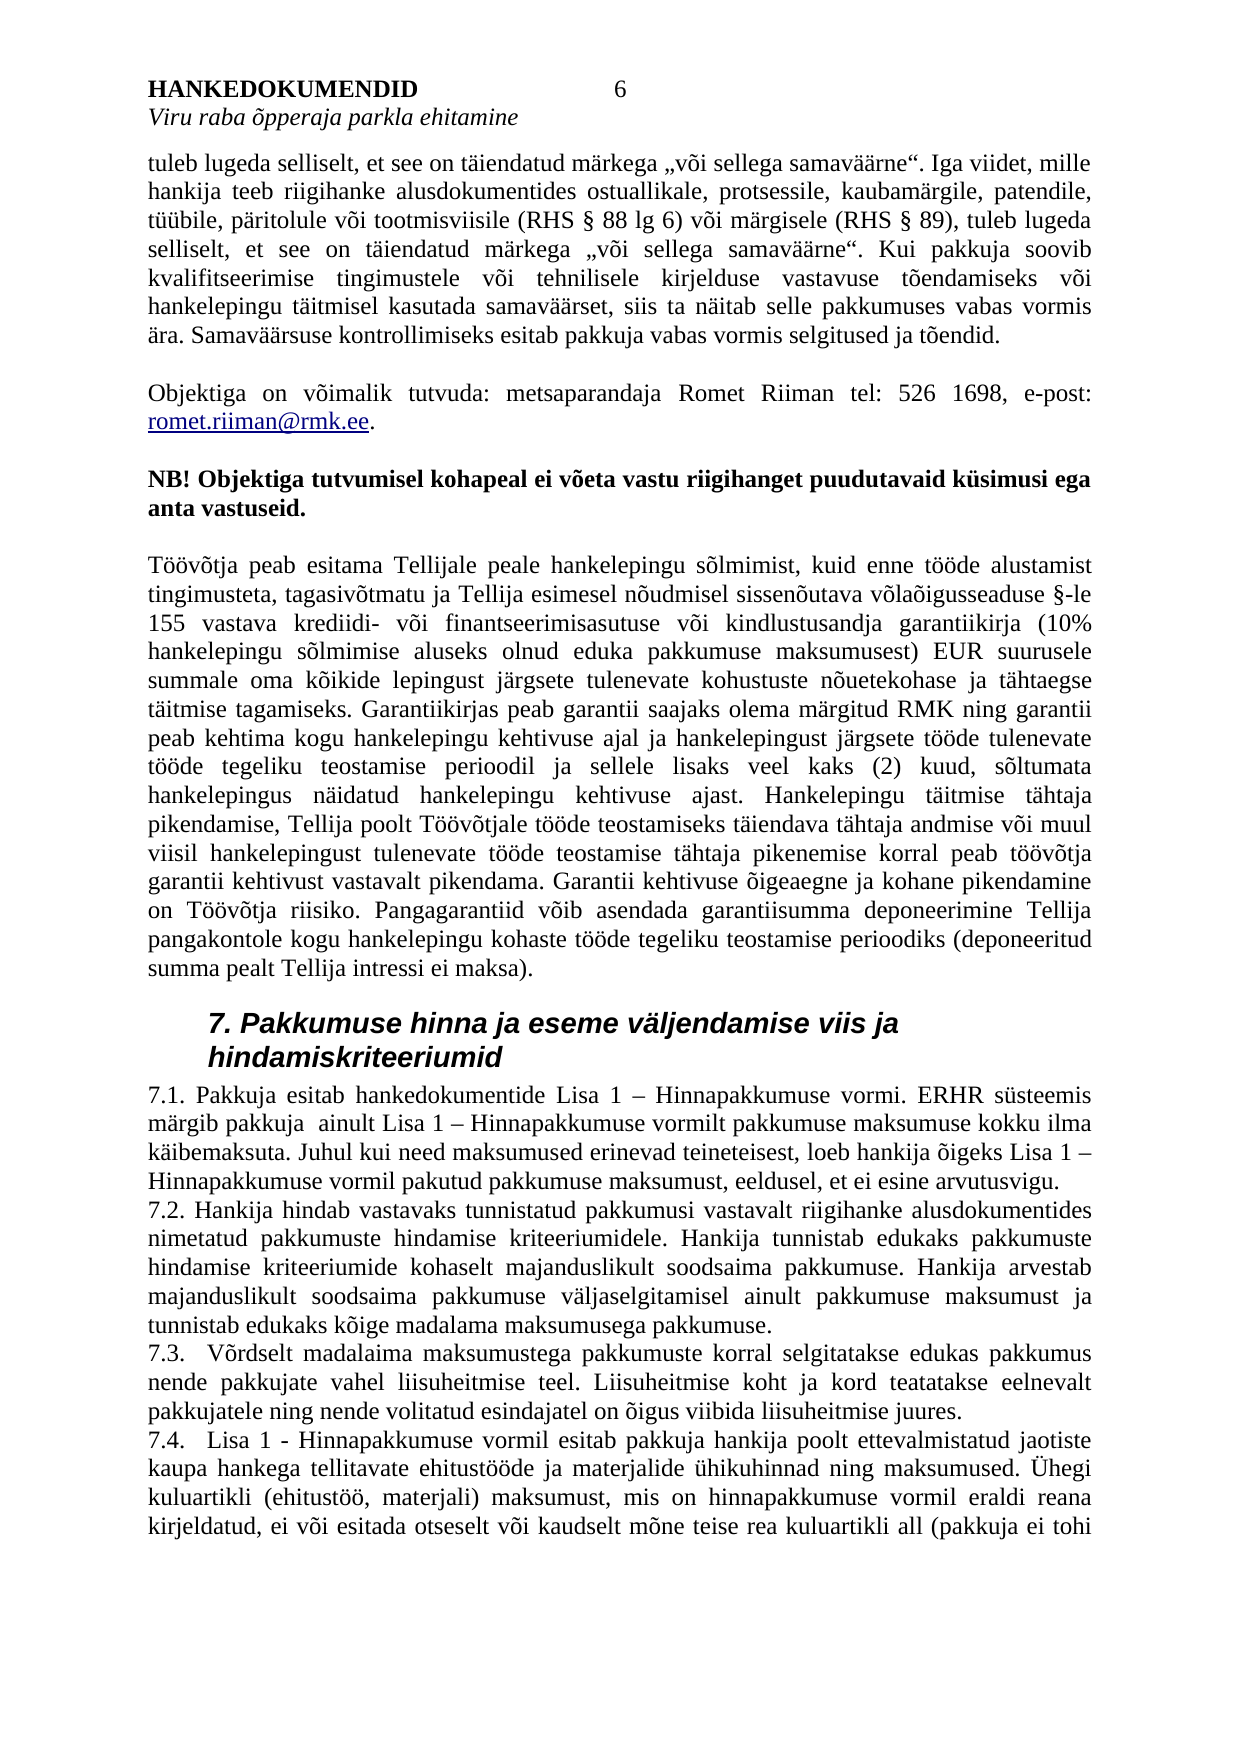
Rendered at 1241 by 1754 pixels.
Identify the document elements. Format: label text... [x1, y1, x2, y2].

text 7.3. Võrdselt madalaima maksumustega pakkumuste korral selgitatakse edukas pakkumus nende pakkujate vahel liisuheitmise teel. Liisuheitmise koht ja kord teatatakse eelnevalt pakkujatele ning nende volitatud esindajatel on õigus viibida liisuheitmise juures. [148, 1338, 1093, 1425]
text Objektiga on võimalik tutvuda: metsaparandaja Romet Riiman tel: 526 1698, e-post: romet.riiman@rmk.ee. [148, 378, 1093, 435]
text 7.1. Pakkuja esitab hankedokumentide Lisa 1 – Hinnapakkumuse vormi. ERHR süsteemis märgib pakkuja ainult Lisa 1 – Hinnapakkumuse vormilt pakkumuse maksumuse kokku ilma käibemaksuta. Juhul kui need maksumused erinevad teineteisest, loeb hankija õigeks Lisa 1 – Hinnapakkumuse vormil pakutud pakkumuse maksumust, eeldusel, et ei esine arvutusvigu. [148, 1080, 1093, 1195]
text NB! Objektiga tutvumisel kohapeal ei võeta vastu riigihanget puudutavaid küsimusi ega anta vastuseid. [148, 464, 1093, 521]
text 7.2. Hankija hindab vastavaks tunnistatud pakkumusi vastavalt riigihanke alusdokumentides nimetatud pakkumuste hindamise kriteeriumidele. Hankija tunnistab edukaks pakkumuste hindamise kriteeriumide kohaselt majanduslikult soodsaima pakkumuse. Hankija arvestab majanduslikult soodsaima pakkumuse väljaselgitamisel ainult pakkumuse maksumust ja tunnistab edukaks kõige madalama maksumusega pakkumuse. [148, 1195, 1093, 1338]
subtitle 7. Pakkumuse hinna ja eseme väljendamise viis ja hindamiskriteeriumid [148, 1006, 1093, 1073]
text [148, 148, 1093, 349]
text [148, 1425, 1093, 1540]
text Töövõtja peab esitama Tellijale peale hankelepingu sõlmimist, kuid enne tööde alustamist tingimusteta, tagasivõtmatu ja Tellija esimesel nõudmisel sissenõutava võlaõigusseaduse §-le 155 vastava krediidi- või finantseerimisasutuse või kindlustusandja garantiikirja (10% hankelepingu sõlmimise aluseks olnud eduka pakkumuse maksumusest) EUR suurusele summale oma kõikide lepingust järgsete tulenevate kohustuste nõuetekohase ja tähtaegse täitmise tagamiseks. Garantiikirjas peab garantii saajaks olema märgitud RMK ning garantii peab kehtima kogu hankelepingu kehtivuse ajal ja hankelepingust järgsete tööde tulenevate tööde tegeliku teostamise perioodil ja sellele lisaks veel kaks (2) kuud, sõltumata hankelepingus näidatud hankelepingu kehtivuse ajast. Hankelepingu täitmise tähtaja pikendamise, Tellija poolt Töövõtjale tööde teostamiseks täiendava tähtaja andmise või muul viisil hankelepingust tulenevate tööde teostamise tähtaja pikenemise korral peab töövõtja garantii kehtivust vastavalt pikendama. Garantii kehtivuse õigeaegne ja kohane pikendamine on Töövõtja riisiko. Pangagarantiid võib asendada garantiisumma deponeerimine Tellija pangakontole kogu hankelepingu kohaste tööde tegeliku teostamise perioodiks (deponeeritud summa pealt Tellija intressi ei maksa). [148, 550, 1093, 981]
